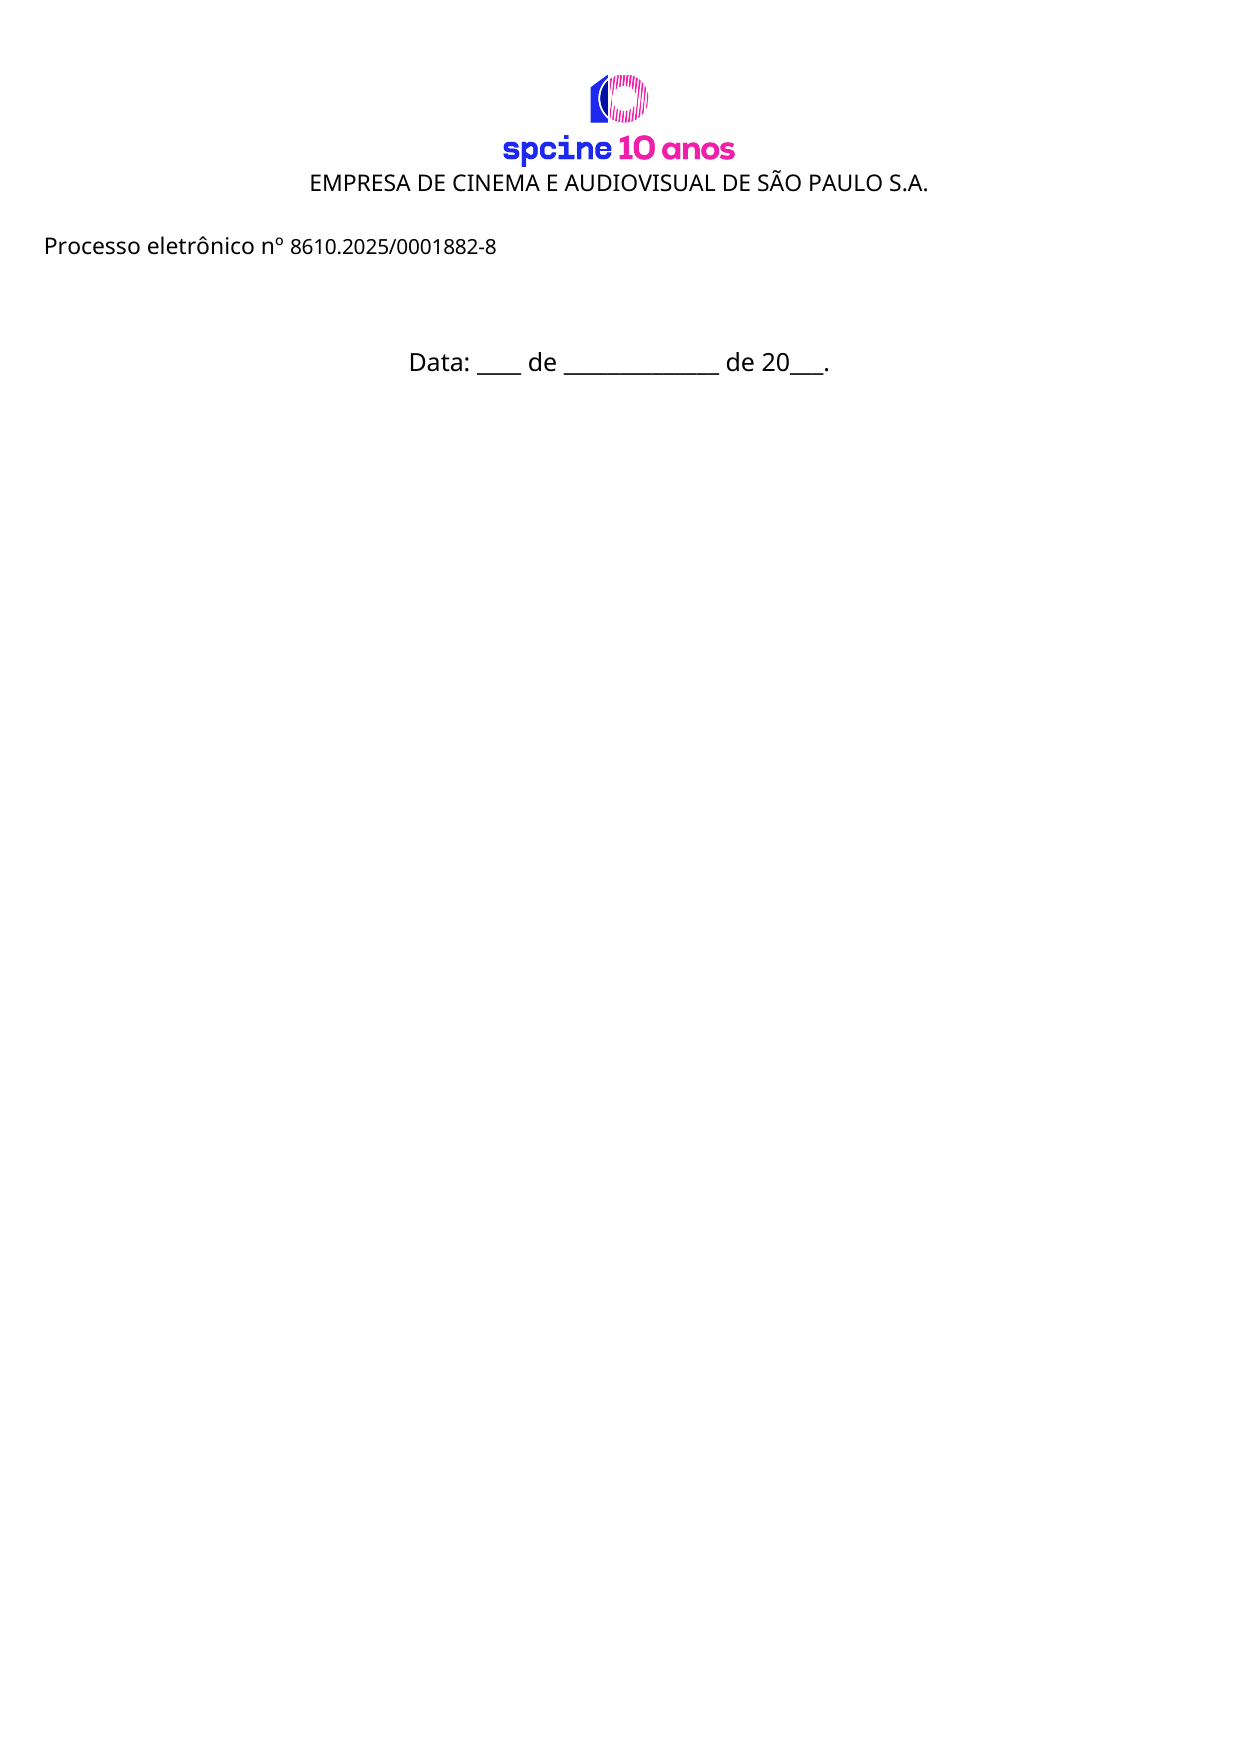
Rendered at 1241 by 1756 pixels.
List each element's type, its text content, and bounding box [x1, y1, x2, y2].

text Data: ____ de ______________ de 20___. [44, 345, 1194, 379]
picture [503, 75, 735, 167]
